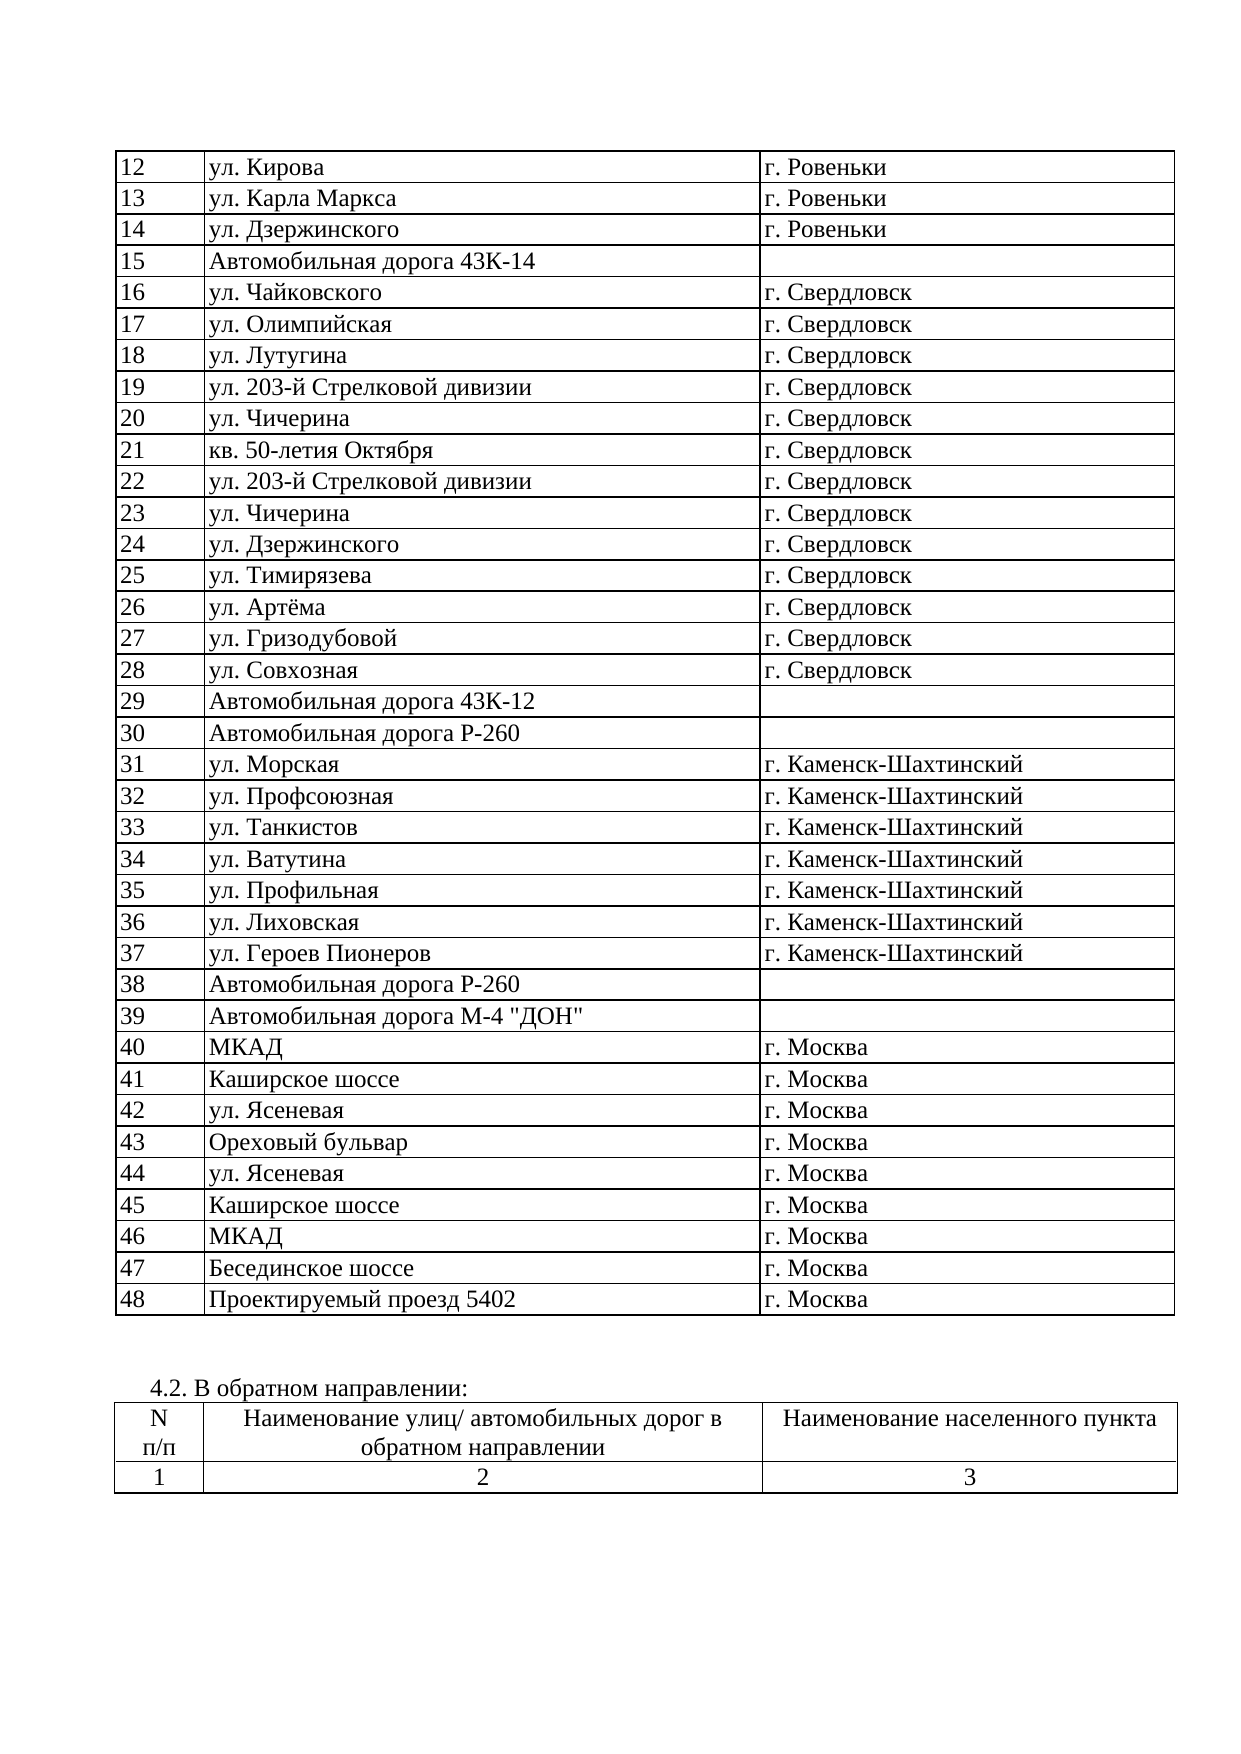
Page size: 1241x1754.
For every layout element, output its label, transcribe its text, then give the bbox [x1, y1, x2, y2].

table_cell ул. Ясеневая [205, 1158, 759, 1188]
table_cell г. Ровеньки [761, 152, 1174, 181]
table_cell 3 [763, 1461, 1177, 1492]
table_cell Каширское шоссе [205, 1064, 759, 1094]
table_cell 40 [117, 1032, 204, 1062]
table_cell ул. Танкистов [205, 812, 759, 842]
table_header N п/п [115, 1403, 203, 1461]
table_cell г. Каменск-Шахтинский [761, 844, 1174, 873]
table_cell г. Свердловск [761, 435, 1174, 464]
table_cell г. Каменск-Шахтинский [761, 812, 1174, 842]
table_cell г. Каменск-Шахтинский [761, 938, 1174, 968]
table_cell 24 [117, 529, 204, 559]
table_cell ул. 203-й Стрелковой дивизии [205, 466, 759, 496]
table_cell г. Каменск-Шахтинский [761, 875, 1174, 905]
table_cell г. Москва [761, 1284, 1174, 1314]
table_cell 43 [117, 1127, 204, 1157]
table_cell 48 [117, 1284, 204, 1314]
table_cell г. Москва [761, 1032, 1174, 1062]
table_cell ул. Чайковского [205, 277, 759, 307]
table_cell 29 [117, 686, 204, 716]
table_cell 1 [115, 1462, 203, 1492]
table_cell г. Свердловск [761, 309, 1174, 339]
table_cell ул. Кирова [205, 152, 759, 181]
table_cell ул. Профсоюзная [205, 781, 759, 811]
text 4.2. В обратном направлении: [150, 1373, 1090, 1402]
table_cell ул. Гризодубовой [205, 623, 759, 653]
table_cell ул. Чичерина [205, 498, 759, 527]
table_cell МКАД [205, 1032, 759, 1062]
table_cell ул. Дзержинского [205, 529, 759, 559]
table_cell 22 [117, 466, 204, 496]
table_cell г. Свердловск [761, 277, 1174, 307]
table_cell г. Москва [761, 1127, 1174, 1157]
table_cell г. Москва [761, 1253, 1174, 1282]
table_cell ул. Чичерина [205, 403, 759, 433]
table_cell 32 [117, 781, 204, 811]
table_cell ул. Героев Пионеров [205, 938, 759, 968]
table_cell [761, 246, 1174, 276]
table_cell г. Каменск-Шахтинский [761, 749, 1174, 779]
table_header Наименование улиц/ автомобильных дорог в обратном направлении [204, 1403, 762, 1461]
table_cell Бесединское шоссе [205, 1253, 759, 1282]
table_cell 21 [117, 435, 204, 464]
table_cell ул. Тимирязева [205, 561, 759, 590]
table_cell ул. Артёма [205, 592, 759, 622]
table_cell 47 [117, 1253, 204, 1282]
table_cell г. Москва [761, 1158, 1174, 1188]
table_cell 26 [117, 592, 204, 622]
table_cell Автомобильная дорога Р-260 [205, 970, 759, 999]
table_cell ул. 203-й Стрелковой дивизии [205, 372, 759, 402]
table_cell Автомобильная дорога 43К-14 [205, 246, 759, 276]
table_cell ул. Лиховская [205, 907, 759, 936]
table_cell [761, 718, 1174, 748]
table_cell г. Москва [761, 1221, 1174, 1251]
table_cell г. Москва [761, 1190, 1174, 1219]
table_cell 39 [117, 1001, 204, 1031]
table_cell 17 [117, 309, 204, 339]
table_cell ул. Ватутина [205, 844, 759, 873]
table_cell Автомобильная дорога М-4 "ДОН" [205, 1001, 759, 1031]
table_cell г. Свердловск [761, 529, 1174, 559]
table_cell 23 [117, 498, 204, 527]
table_cell 27 [117, 623, 204, 653]
table_cell 13 [117, 183, 204, 213]
table_cell [761, 686, 1174, 716]
table_cell 45 [117, 1190, 204, 1219]
table_cell 16 [117, 277, 204, 307]
table_cell Каширское шоссе [205, 1190, 759, 1219]
table_cell ул. Лутугина [205, 340, 759, 370]
table_cell 41 [117, 1064, 204, 1094]
table_cell г. Свердловск [761, 592, 1174, 622]
table_cell ул. Профильная [205, 875, 759, 905]
table_cell МКАД [205, 1221, 759, 1251]
table_cell 34 [117, 844, 204, 873]
table_cell 15 [117, 246, 204, 276]
table_cell г. Свердловск [761, 340, 1174, 370]
table_cell г. Москва [761, 1064, 1174, 1094]
table_cell 38 [117, 970, 204, 999]
table_cell г. Свердловск [761, 561, 1174, 590]
table_cell 12 [117, 152, 204, 181]
table_cell ул. Олимпийская [205, 309, 759, 339]
table_cell Автомобильная дорога Р-260 [205, 718, 759, 748]
table_cell г. Свердловск [761, 403, 1174, 433]
table_cell ул. Карла Маркса [205, 183, 759, 213]
table_cell г. Свердловск [761, 623, 1174, 653]
table_cell Ореховый бульвар [205, 1127, 759, 1157]
table_cell г. Каменск-Шахтинский [761, 781, 1174, 811]
table_cell 14 [117, 215, 204, 244]
table_cell г. Ровеньки [761, 215, 1174, 244]
table_cell 25 [117, 561, 204, 590]
table_cell 18 [117, 340, 204, 370]
table_cell г. Свердловск [761, 498, 1174, 527]
table_cell Автомобильная дорога 43К-12 [205, 686, 759, 716]
table_cell [761, 970, 1174, 999]
table_cell 2 [204, 1462, 762, 1492]
table_cell ул. Совхозная [205, 655, 759, 685]
table_cell 33 [117, 812, 204, 842]
table_cell кв. 50-летия Октября [205, 435, 759, 464]
table_cell 20 [117, 403, 204, 433]
table_cell г. Свердловск [761, 466, 1174, 496]
table_cell [761, 1001, 1174, 1031]
table_cell 28 [117, 655, 204, 685]
table_cell г. Каменск-Шахтинский [761, 907, 1174, 936]
table_cell ул. Морская [205, 749, 759, 779]
table_cell 44 [117, 1158, 204, 1188]
table_cell 19 [117, 372, 204, 402]
table_cell г. Ровеньки [761, 183, 1174, 213]
table_cell ул. Ясеневая [205, 1095, 759, 1125]
table_cell 35 [117, 875, 204, 905]
table_cell 46 [117, 1221, 204, 1251]
table_cell 30 [117, 718, 204, 748]
table_cell 42 [117, 1095, 204, 1125]
table_cell Проектируемый проезд 5402 [205, 1284, 759, 1314]
table_cell 36 [117, 907, 204, 936]
table_cell 37 [117, 938, 204, 968]
table_cell г. Москва [761, 1095, 1174, 1125]
table_cell г. Свердловск [761, 655, 1174, 685]
table_header Наименование населенного пункта [763, 1403, 1177, 1461]
table_cell г. Свердловск [761, 372, 1174, 402]
table_cell ул. Дзержинского [205, 215, 759, 244]
table_cell 31 [117, 749, 204, 779]
